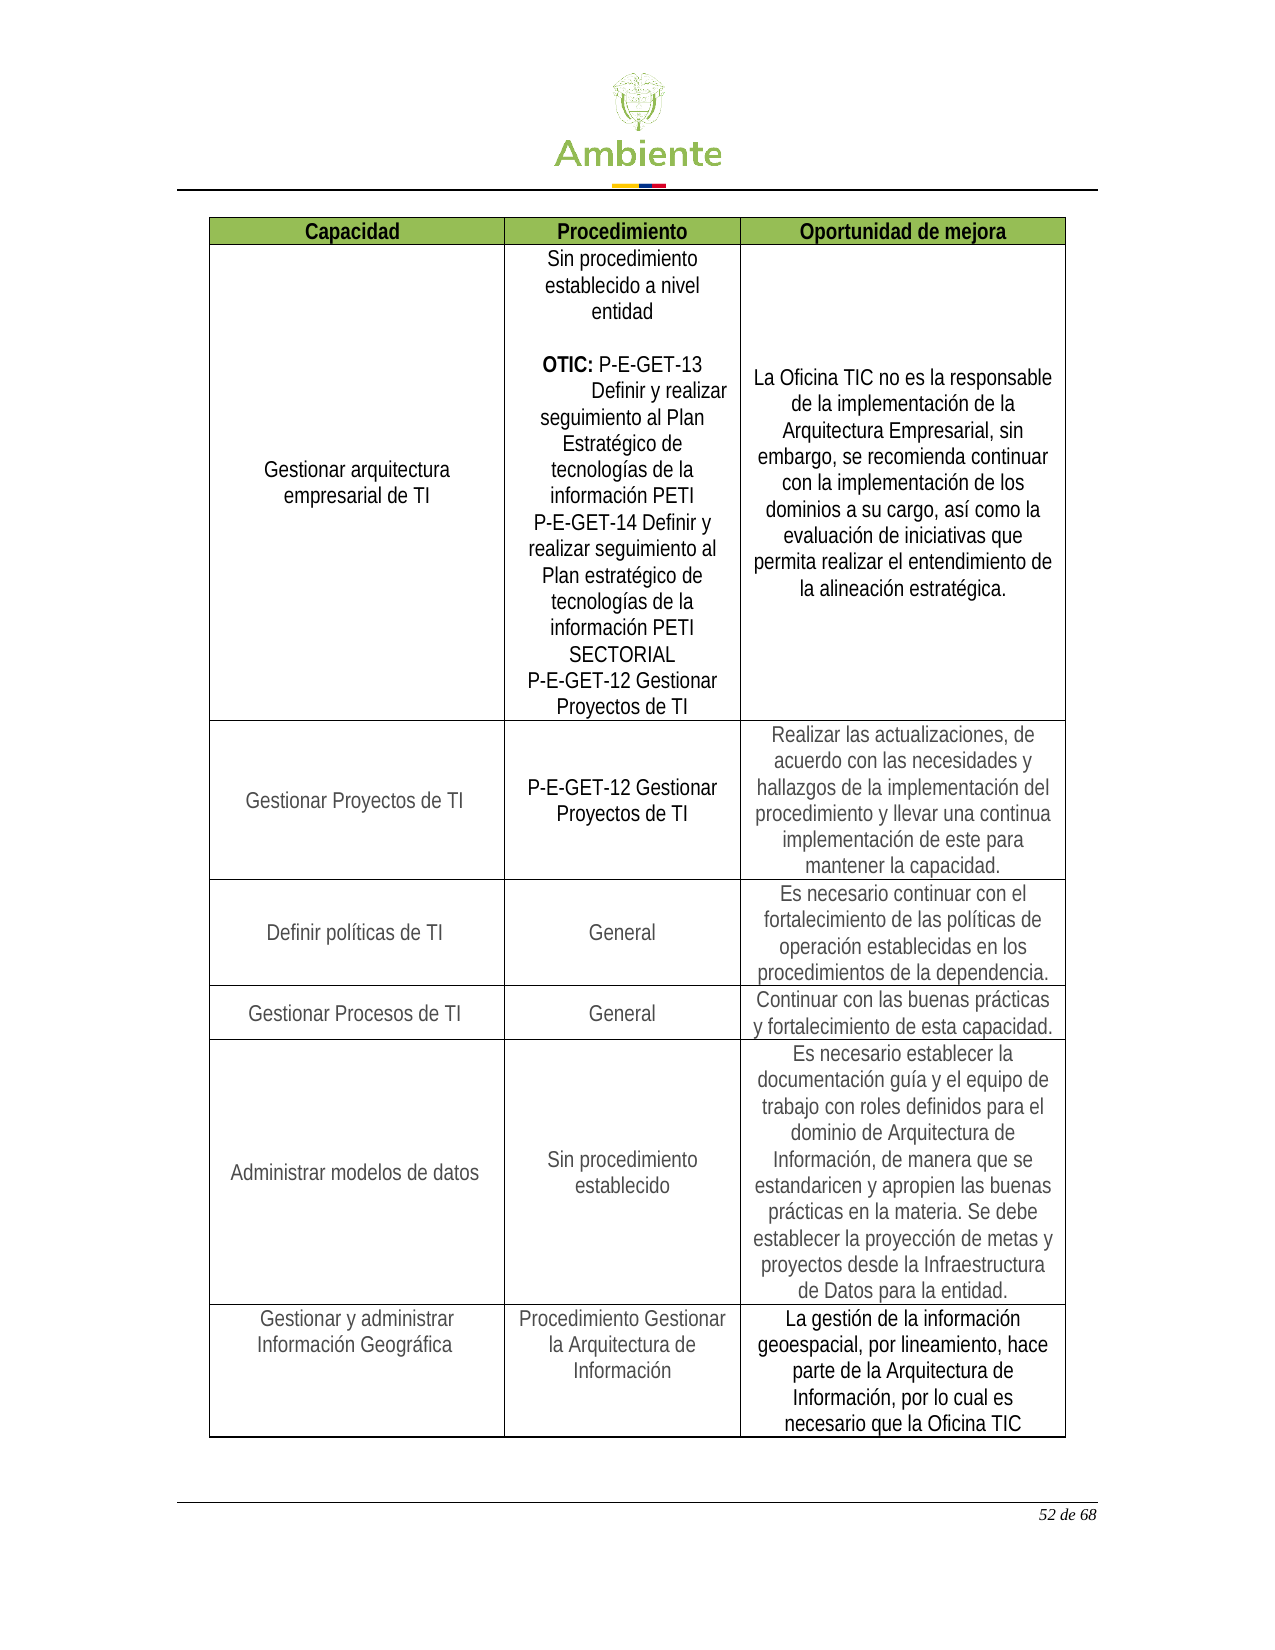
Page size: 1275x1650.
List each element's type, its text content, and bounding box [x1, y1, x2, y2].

table_cell Gestionar Procesos de TI [210, 986, 504, 1039]
table_cell Gestionar y administrar Información Geográfica [210, 1305, 504, 1436]
table_cell Continuar con las buenas prácticas y fortalecimiento de esta capacidad. [741, 986, 1065, 1039]
table_cell General [505, 880, 740, 985]
table_cell Es necesario establecer la documentación guía y el equipo de trabajo con roles definidos para el dominio de Arquitectura de Información, de manera que se estandaricen y apropien las buenas prácticas en la materia. Se debe establecer la proyección de metas y proyectos desde la Infraestructura de Datos para la entidad. [741, 1040, 1065, 1304]
table_cell P-E-GET-12 Gestionar Proyectos de TI [505, 721, 740, 879]
table_header Oportunidad de mejora [741, 218, 1065, 244]
table_header Procedimiento [505, 218, 740, 244]
picture [554, 73, 722, 188]
table_cell Sin procedimiento establecido [505, 1040, 740, 1304]
table_cell Procedimiento Gestionar la Arquitectura de Información [505, 1305, 740, 1436]
table_cell General [505, 986, 740, 1039]
table_cell La Oficina TIC no es la responsable de la implementación de la Arquitectura Empresarial, sin embargo, se recomienda continuar con la implementación de los dominios a su cargo, así como la evaluación de iniciativas que permita realizar el entendimiento de la alineación estratégica. [741, 245, 1065, 720]
table_header Capacidad [210, 218, 504, 244]
table_cell Gestionar Proyectos de TI [210, 721, 504, 879]
table_cell Gestionar arquitectura empresarial de TI [210, 245, 504, 720]
table_cell Realizar las actualizaciones, de acuerdo con las necesidades y hallazgos de la implementación del procedimiento y llevar una continua implementación de este para mantener la capacidad. [741, 721, 1065, 879]
table_cell Definir políticas de TI [210, 880, 504, 985]
table_cell Administrar modelos de datos [210, 1040, 504, 1304]
table_cell Es necesario continuar con el fortalecimiento de las políticas de operación establecidas en los procedimientos de la dependencia. [741, 880, 1065, 985]
table_cell Sin procedimiento establecido a nivel entidad OTIC: P-E-GET-13 Definir y realizar seguimiento al Plan Estratégico de tecnologías de la información PETI P-E-GET-14 Definir y realizar seguimiento al Plan estratégico de tecnologías de la información PETI SECTORIAL P-E-GET-12 Gestionar Proyectos de TI [505, 245, 740, 720]
